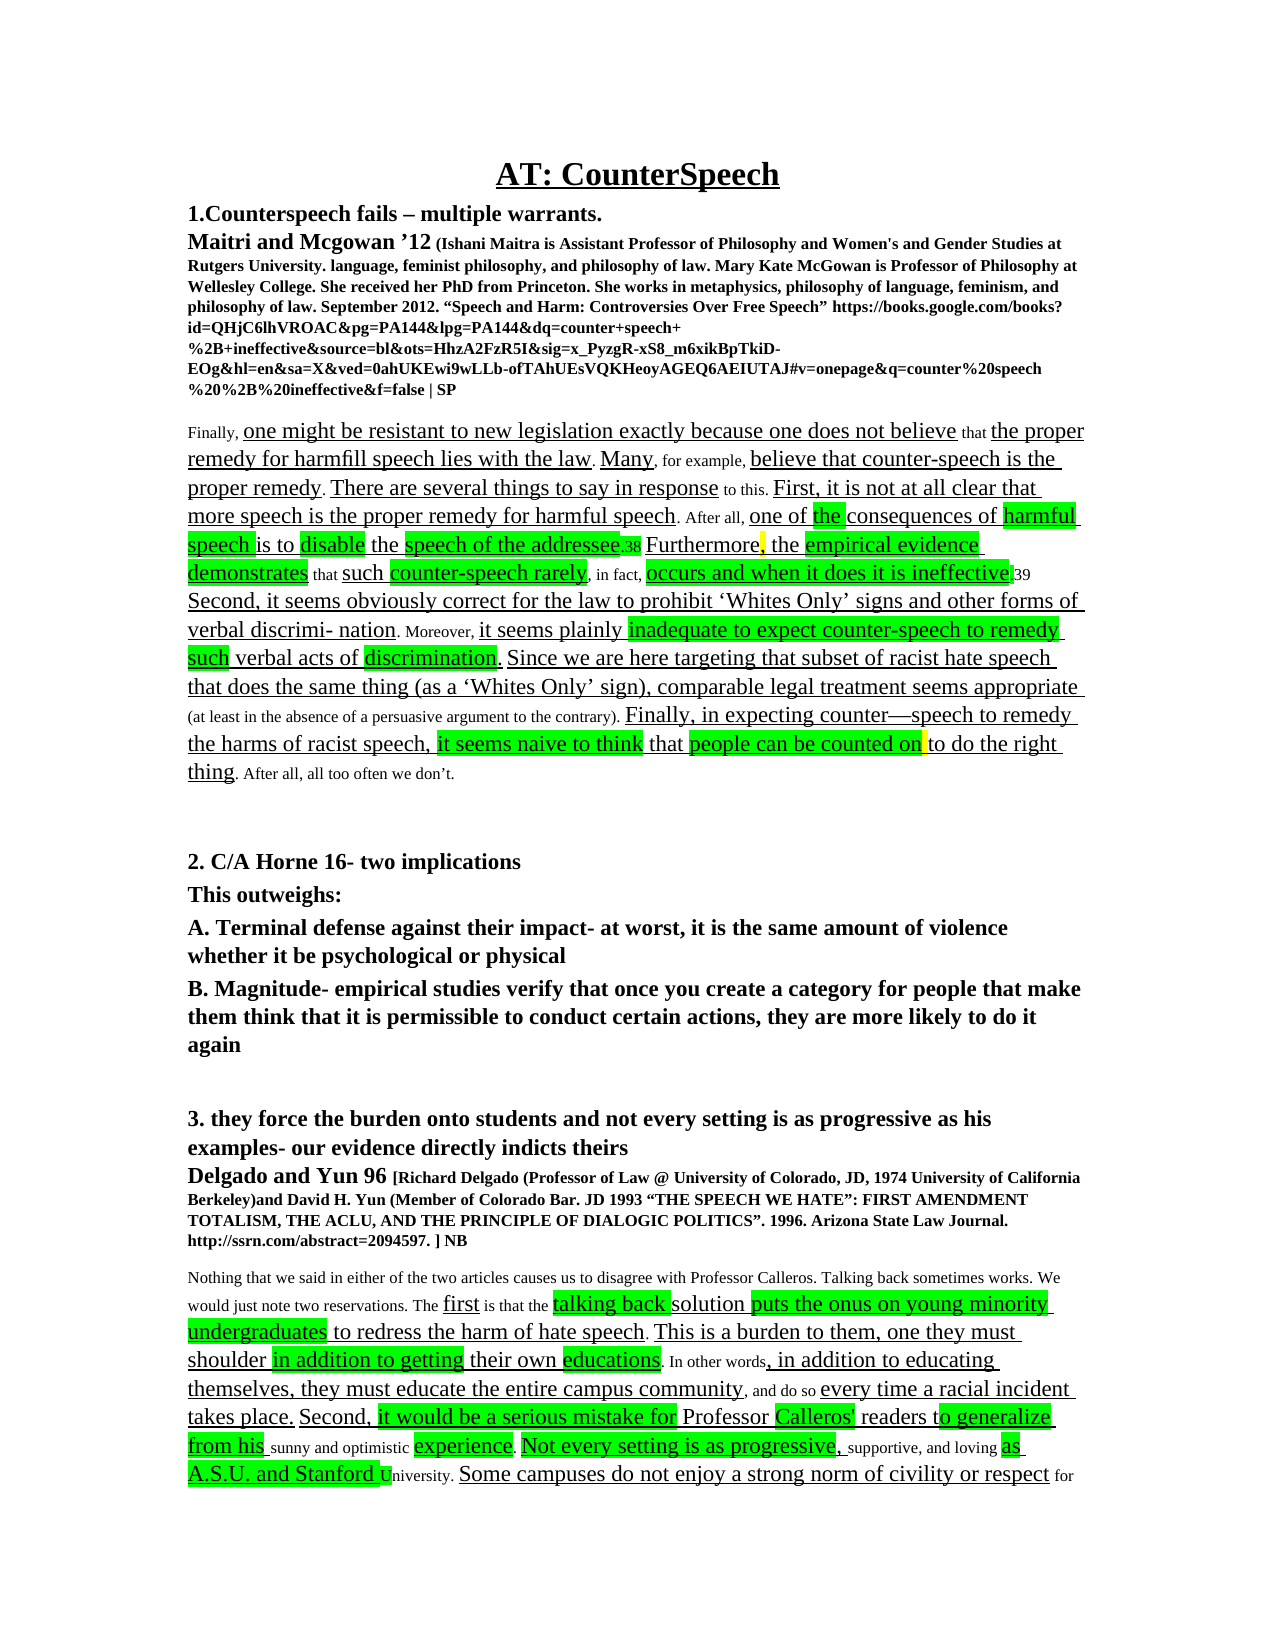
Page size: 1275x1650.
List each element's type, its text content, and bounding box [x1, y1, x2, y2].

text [187, 1268, 1087, 1487]
subtitle This outweighs: [187, 881, 1087, 907]
subtitle AT: CounterSpeech [187, 154, 1087, 192]
subtitle 2. C/A Horne 16- two implications [187, 848, 1087, 875]
subtitle A. Terminal defense against their impact- at worst, it is the same amount of violence whether it be psychological or physical [187, 914, 1087, 968]
subtitle 3. they force the burden onto students and not every setting is as progressive as his examples- our evidence directly indicts theirs [187, 1105, 1087, 1160]
text Maitri and Mcgowan ’12 (Ishani Maitra is Assistant Professor of Philosophy and Women's and Gender Studies at Rutgers University. language, feminist philosophy, and philosophy of law. Mary Kate McGowan is Professor of Philosophy at Wellesley College. She received her PhD from Princeton. She works in metaphysics, philosophy of language, feminism, and philosophy of law. September 2012. “Speech and Harm: Controversies Over Free Speech” https://books.google.com/books?id=QHjC6lhVROAC&pg=PA144&lpg=PA144&dq=counter+speech+%2B+ineffective&source=bl&ots=HhzA2FzR5I&sig=x_PyzgR-xS8_m6xikBpTkiD-EOg&hl=en&sa=X&ved=0ahUKEwi9wLLb-ofTAhUEsVQKHeoyAGEQ6AEIUTAJ#v=onepage&q=counter%20speech%20%2B%20ineffective&f=false | SP [187, 228, 1087, 399]
subtitle B. Magnitude- empirical studies verify that once you create a category for people that make them think that it is permissible to conduct certain actions, they are more likely to do it again [187, 975, 1087, 1058]
text Finally, one might be resistant to new legislation exactly because one does not believe that the proper remedy for harmﬁll speech lies with the law. Many, for example, believe that counter-speech is the proper remedy. There are several things to say in response to this. First, it is not at all clear that more speech is the proper remedy for harmful speech. After all, one of the consequences of harmful speech is to disable the speech of the addressee.38 Furthermore, the empirical evidence demonstrates that such counter-speech rarely, in fact, occurs and when it does it is ineffective.39 Second, it seems obviously correct for the law to prohibit ‘Whites Only’ signs and other forms of verbal discrimi- nation. Moreover, it seems plainly inadequate to expect counter-speech to remedy such verbal acts of discrimination. Since we are here targeting that subset of racist hate speech that does the same thing (as a ‘Whites Only’ sign), comparable legal treatment seems appropriate (at least in the absence of a persuasive argument to the contrary). Finally, in expecting counter—speech to remedy the harms of racist speech, it seems naive to think that people can be counted on to do the right thing. After all, all too often we don’t. [187, 417, 1087, 784]
subtitle 1.Counterspeech fails – multiple warrants. [187, 200, 1087, 226]
text Delgado and Yun 96 [Richard Delgado (Professor of Law @ University of Colorado, JD, 1974 University of California Berkeley)and David H. Yun (Member of Colorado Bar. JD 1993 “THE SPEECH WE HATE”: FIRST AMENDMENT TOTALISM, THE ACLU, AND THE PRINCIPLE OF DIALOGIC POLITICS”. 1996. Arizona State Law Journal. http://ssrn.com/abstract=2094597. ] NB [187, 1162, 1087, 1250]
